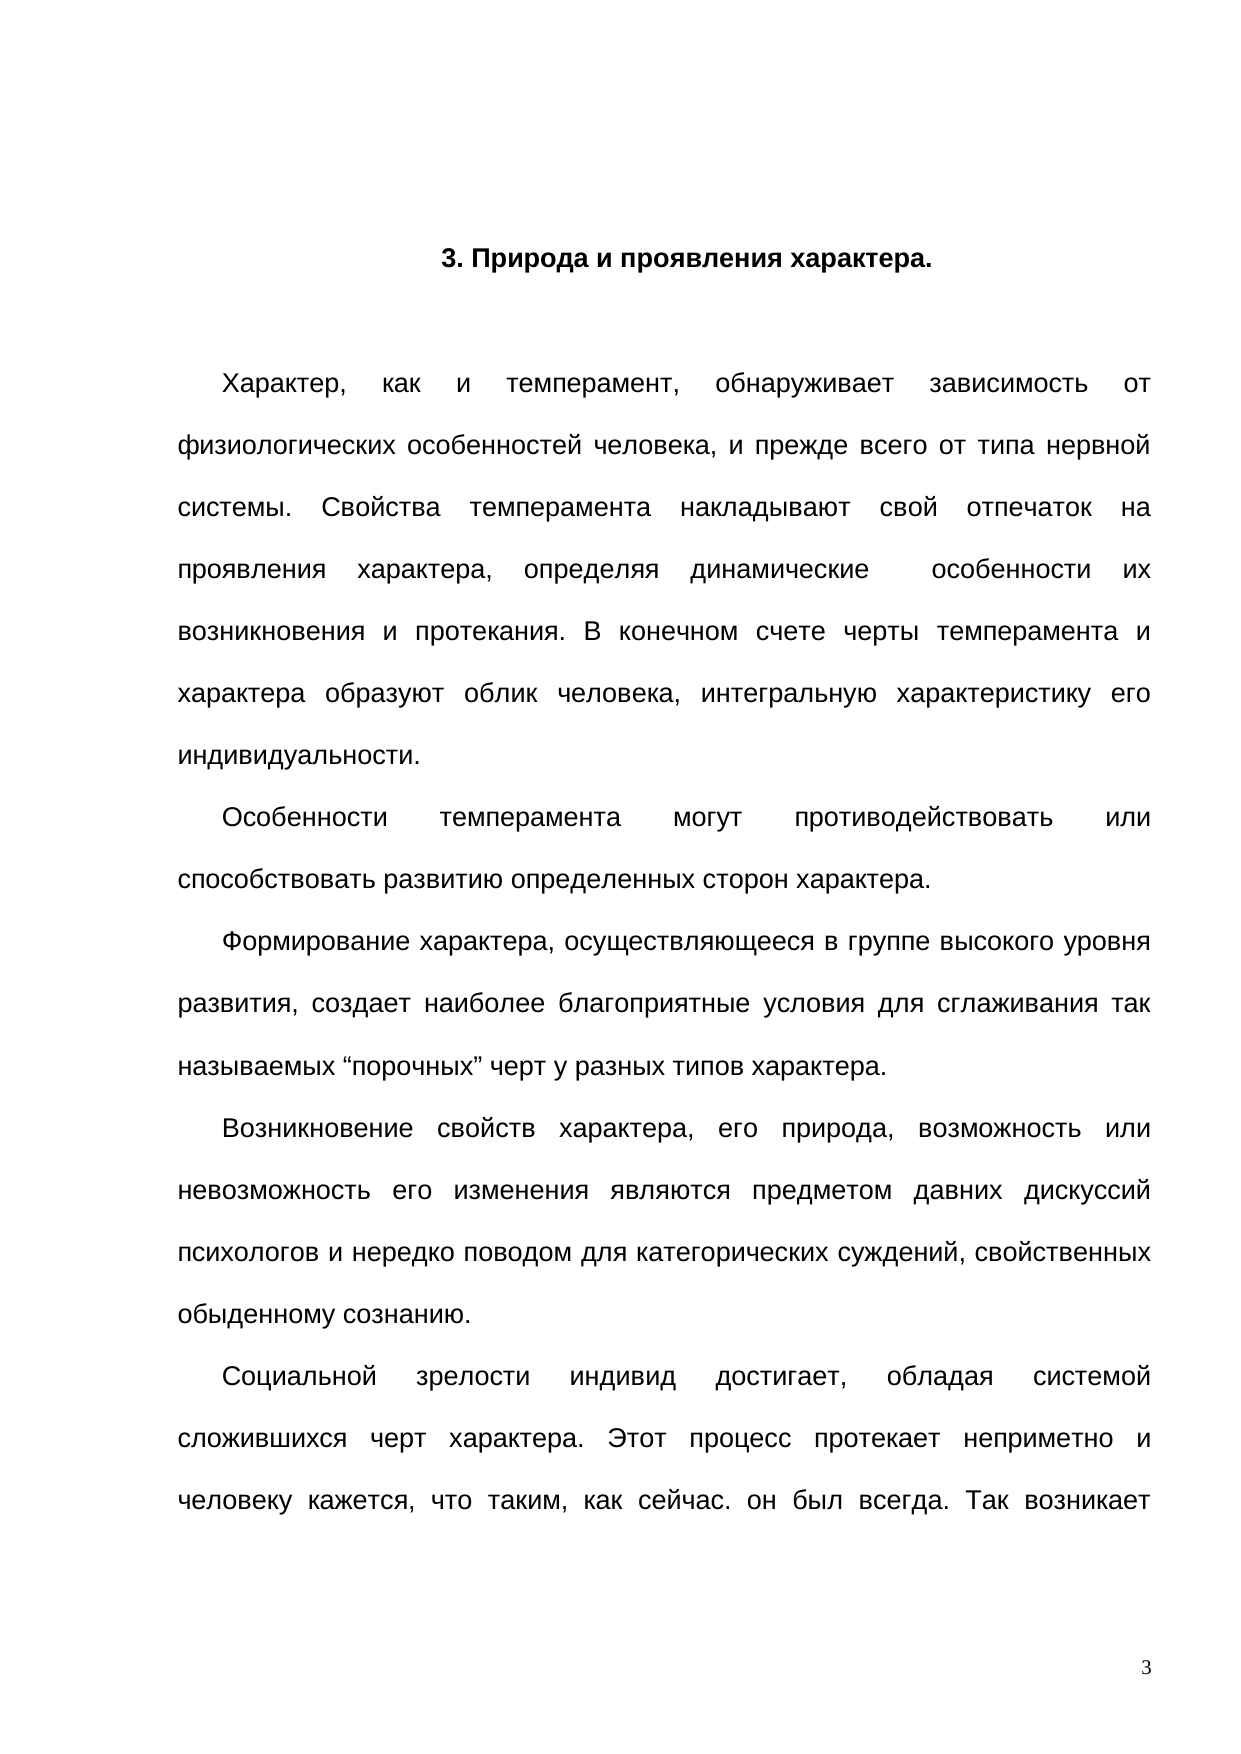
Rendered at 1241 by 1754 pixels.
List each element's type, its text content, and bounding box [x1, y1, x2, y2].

text 3. Природа и проявления характера. [177, 242, 1152, 273]
text Особенности темперамента могут противодействовать или способствовать развитию определенных сторон характера. [177, 801, 1152, 894]
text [177, 1360, 1152, 1515]
text Возникновение свойств характера, его природа, возможность или невозможность его изменения являются предметом давних дискуссий психологов и нередко поводом для категорических суждений, свойственных обыденному сознанию. [177, 1111, 1152, 1329]
text Формирование характера, осуществляющееся в группе высокого уровня развития, создает наиболее благоприятные условия для сглаживания так называемых “порочных” черт у разных типов характера. [177, 925, 1152, 1080]
text Характер, как и темперамент, обнаруживает зависимость от физиологических особенностей человека, и прежде всего от типа нервной системы. Свойства темперамента накладывают свой отпечаток на проявления характера, определяя динамические особенности их возникновения и протекания. В конечном счете черты темперамента и характера образуют облик человека, интегральную характеристику его индивидуальности. [177, 366, 1152, 770]
